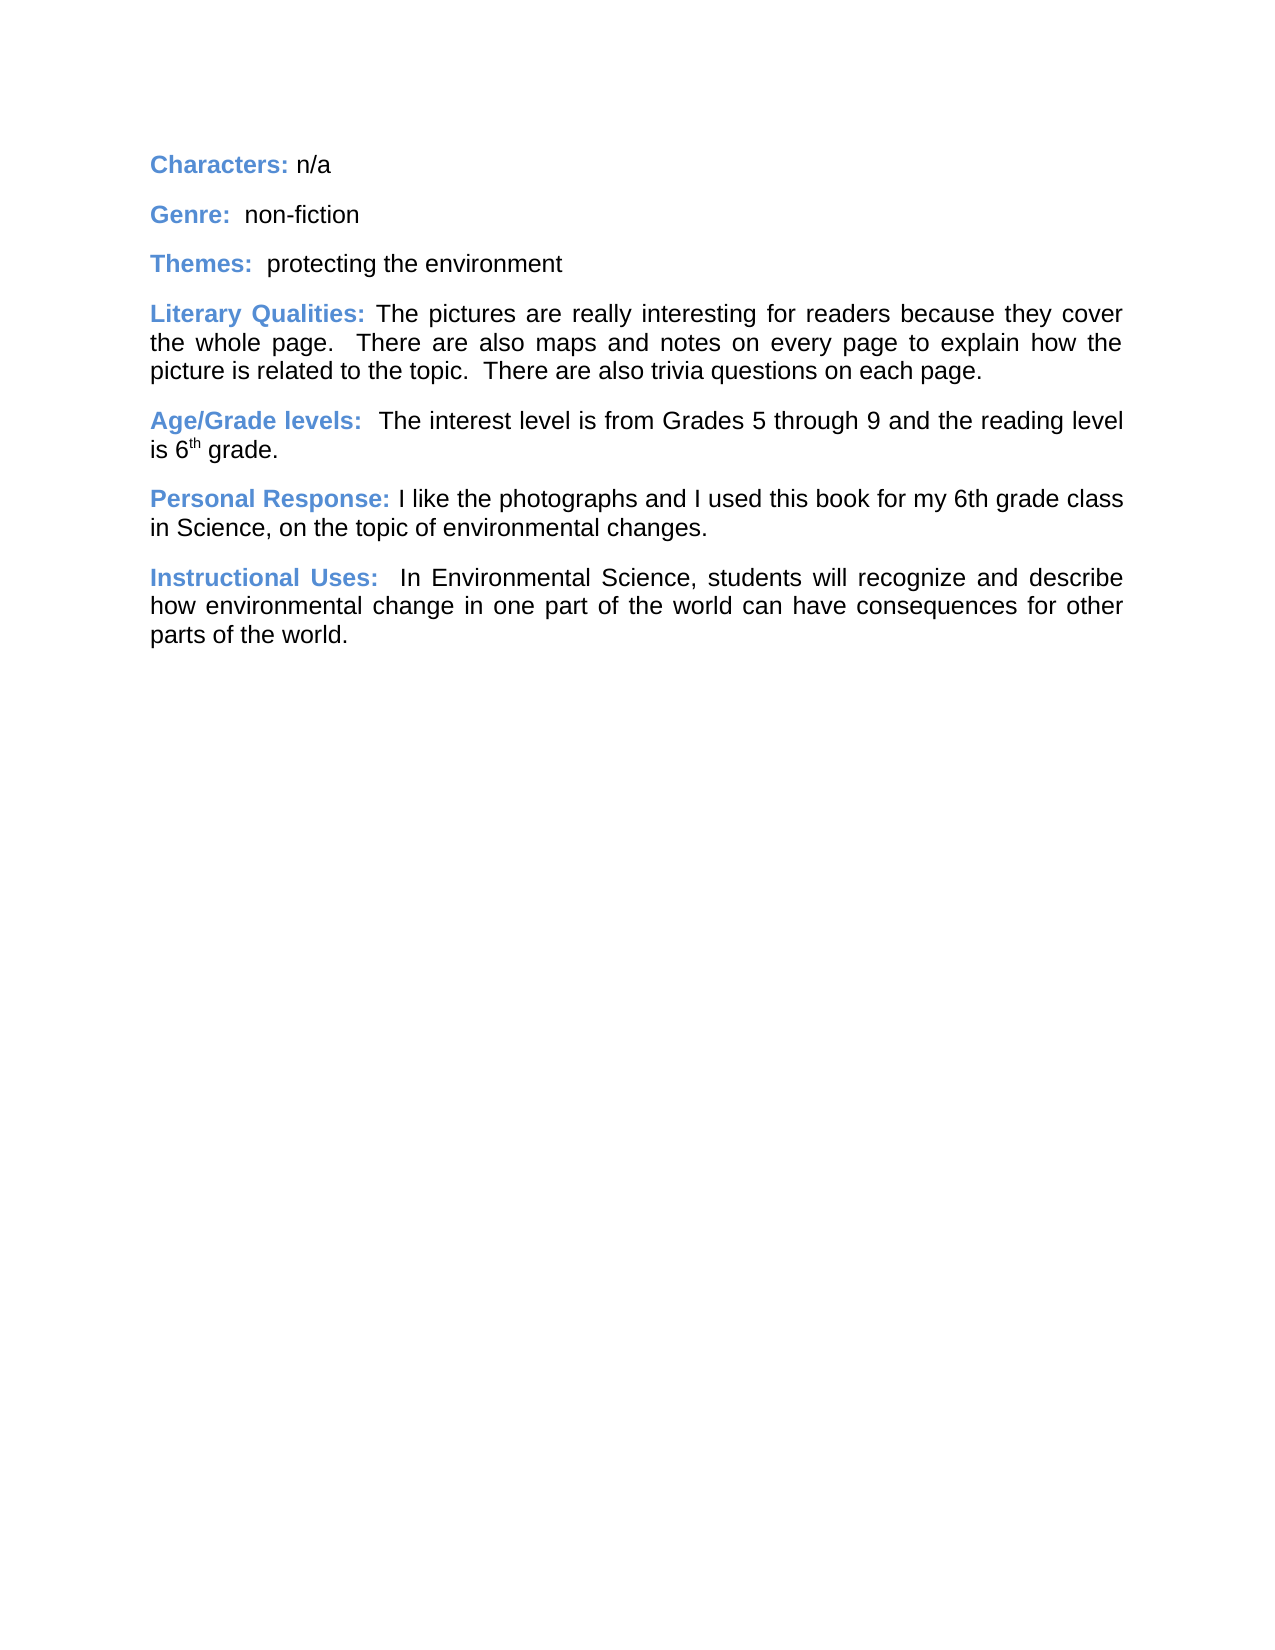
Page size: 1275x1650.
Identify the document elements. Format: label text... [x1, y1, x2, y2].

text Personal Response: I like the photographs and I used this book for my 6th grade class in Science, on the topic of environmental changes. [150, 484, 1125, 542]
text Themes: protecting the environment [150, 249, 1125, 278]
text Genre: non-fiction [150, 199, 1125, 228]
text Characters: n/a [150, 150, 1125, 179]
text Age/Grade levels: The interest level is from Grades 5 through 9 and the reading level is 6th grade. [150, 406, 1125, 463]
text Instructional Uses: In Environmental Science, students will recognize and describe how environmental change in one part of the world can have consequences for other parts of the world. [150, 562, 1125, 649]
text Literary Qualities: The pictures are really interesting for readers because they cover the whole page. There are also maps and notes on every page to explain how the picture is related to the topic. There are also trivia questions on each page. [150, 299, 1125, 385]
